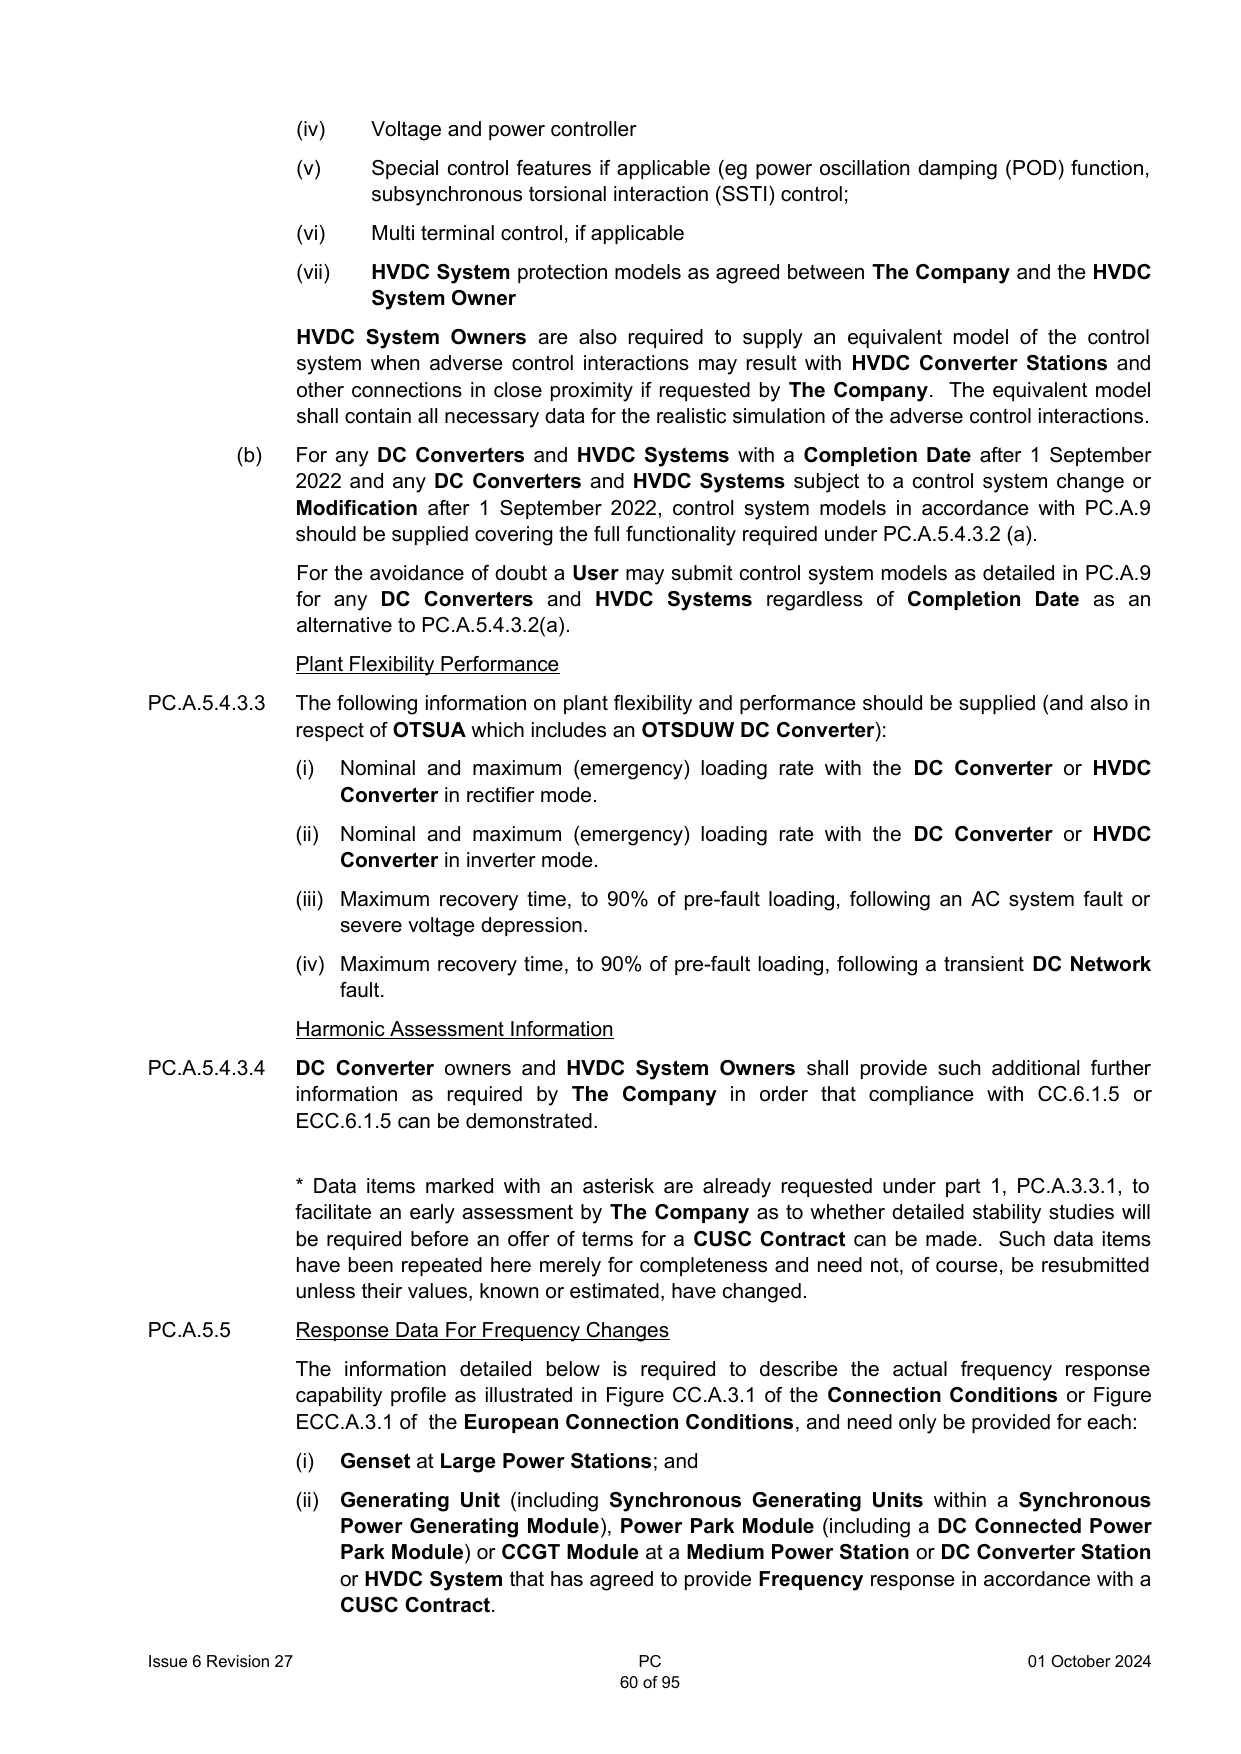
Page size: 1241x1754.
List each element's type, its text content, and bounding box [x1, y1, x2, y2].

text (iii) Maximum recovery time, to 90% of pre-fault loading, following an AC system fault or severe voltage depression. [295, 887, 1152, 937]
text (iv) Maximum recovery time, to 90% of pre-fault loading, following a transient DC Network fault. [295, 952, 1152, 1002]
text HVDC System Owners are also required to supply an equivalent model of the control system when adverse control interactions may result with HVDC Converter Stations and other connections in close proximity if requested by The Company. The equivalent model shall contain all necessary data for the realistic simulation of the adverse control interactions. [296, 325, 1152, 428]
text (b) For any DC Converters and HVDC Systems with a Completion Date after 1 September 2022 and any DC Converters and HVDC Systems subject to a control system change or Modification after 1 September 2022, control system models in accordance with PC.A.9 should be supplied covering the full functionality required under PC.A.5.4.3.2 (a). [236, 443, 1152, 546]
text PC.A.5.4.3.4 DC Converter owners and HVDC System Owners shall provide such additional further information as required by The Company in order that compliance with CC.6.1.5 or ECC.6.1.5 can be demonstrated. [148, 1056, 1152, 1133]
text (ii) Generating Unit (including Synchronous Generating Units within a Synchronous Power Generating Module), Power Park Module (including a DC Connected Power Park Module) or CCGT Module at a Medium Power Station or DC Converter Station or HVDC System that has agreed to provide Frequency response in accordance with a CUSC Contract. [295, 1487, 1152, 1617]
list Multi terminal control, if applicable [296, 221, 1152, 245]
text Harmonic Assessment Information [148, 1017, 1152, 1041]
text * Data items marked with an asterisk are already requested under part 1, PC.A.3.3.1, to facilitate an early assessment by The Company as to whether detailed stability studies will be required before an offer of terms for a CUSC Contract can be made. Such data items have been repeated here merely for completeness and need not, of course, be resubmitted unless their values, known or estimated, have changed. [148, 1174, 1152, 1303]
list Special control features if applicable (eg power oscillation damping (POD) function, subsynchronous torsional interaction (SSTI) control; [296, 156, 1152, 206]
text (i) Genset at Large Power Stations; and [295, 1448, 1152, 1472]
text The information detailed below is required to describe the actual frequency response capability profile as illustrated in Figure CC.A.3.1 of the Connection Conditions or Figure ECC.A.3.1 of the European Connection Conditions, and need only be provided for each: [148, 1357, 1152, 1434]
text Plant Flexibility Performance [295, 652, 1152, 676]
text PC.A.5.4.3.3 The following information on plant flexibility and performance should be supplied (and also in respect of OTSUA which includes an OTSDUW DC Converter): [148, 691, 1152, 741]
text For the avoidance of doubt a User may submit control system models as detailed in PC.A.9 for any DC Converters and HVDC Systems regardless of Completion Date as an alternative to PC.A.5.4.3.2(a). [296, 561, 1152, 637]
text (i) Nominal and maximum (emergency) loading rate with the DC Converter or HVDC Converter in rectifier mode. [295, 756, 1152, 807]
list Voltage and power controller [296, 117, 1152, 141]
text PC.A.5.5 Response Data For Frequency Changes [148, 1318, 1152, 1342]
list HVDC System protection models as agreed between The Company and the HVDC System Owner [296, 259, 1152, 310]
text (ii) Nominal and maximum (emergency) loading rate with the DC Converter or HVDC Converter in inverter mode. [295, 821, 1152, 872]
